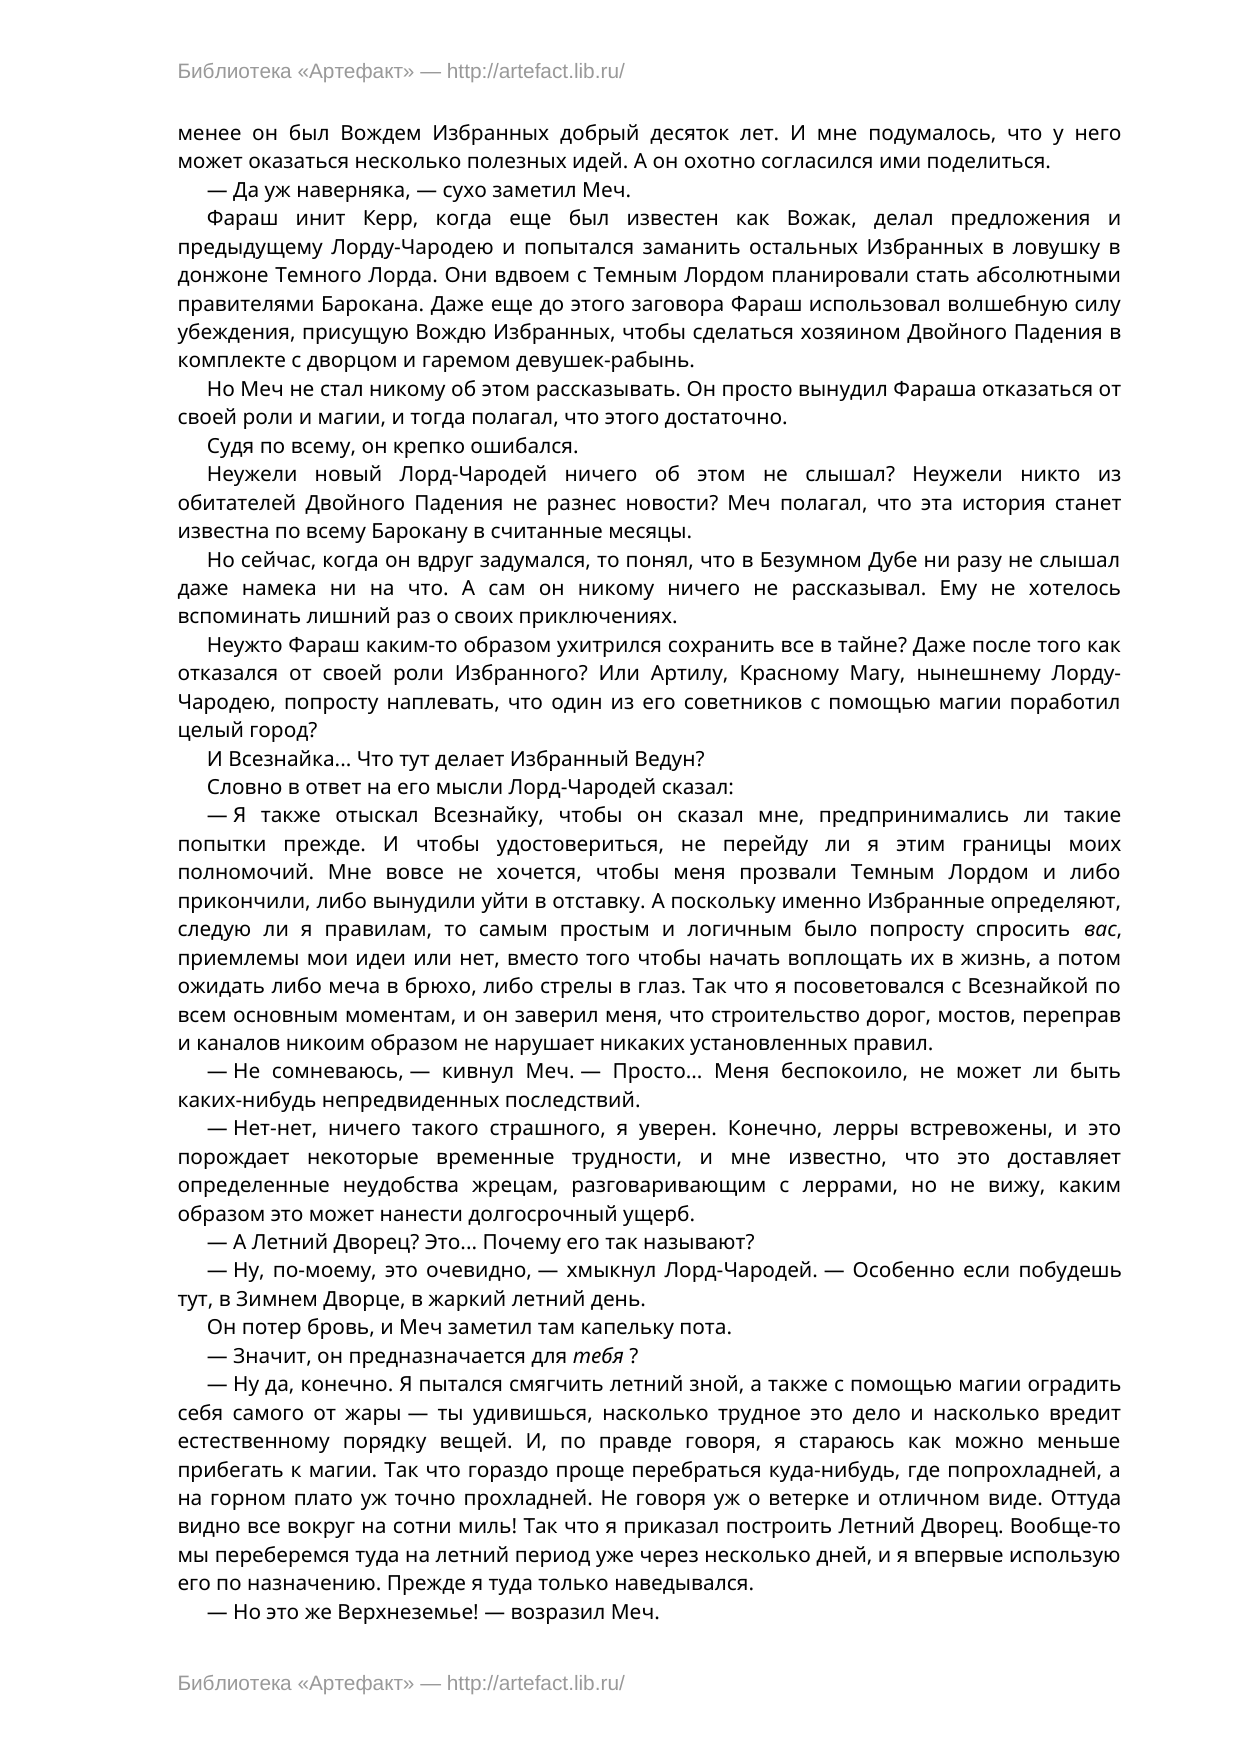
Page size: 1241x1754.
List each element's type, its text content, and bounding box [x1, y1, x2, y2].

text — Ну да, конечно. Я пытался смягчить летний зной, а также с помощью магии оградить себя самого от жары — ты удивишься, насколько трудное это дело и насколько вредит естественному порядку вещей. И, по правде говоря, я стараюсь как можно меньше прибегать к магии. Так что гораздо проще перебраться куда-нибудь, где попрохладней, а на горном плато уж точно прохладней. Не говоря уж о ветерке и отличном виде. Оттуда видно все вокруг на сотни миль! Так что я приказал построить Летний Дворец. Вообще-то мы переберемся туда на летний период уже через несколько дней, и я впервые использую его по назначению. Прежде я туда только наведывался. [177, 1369, 1122, 1597]
text — А Летний Дворец? Это... Почему его так называют? [177, 1227, 1122, 1256]
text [177, 118, 1122, 175]
text Но Меч не стал никому об этом рассказывать. Он просто вынудил Фараша отказаться от своей роли и магии, и тогда полагал, что этого достаточно. [177, 374, 1122, 431]
text — Но это же Верхнеземье! — возразил Меч. [177, 1597, 1122, 1625]
text — Нет-нет, ничего такого страшного, я уверен. Конечно, лерры встревожены, и это порождает некоторые временные трудности, и мне известно, что это доставляет определенные неудобства жрецам, разговаривающим с леррами, но не вижу, каким образом это может нанести долгосрочный ущерб. [177, 1113, 1122, 1227]
text — Я также отыскал Всезнайку, чтобы он сказал мне, предпринимались ли такие попытки прежде. И чтобы удостовериться, не перейду ли я этим границы моих полномочий. Мне вовсе не хочется, чтобы меня прозвали Темным Лордом и либо прикончили, либо вынудили уйти в отставку. А поскольку именно Избранные определяют, следую ли я правилам, то самым простым и логичным было попросту спросить вас, приемлемы мои идеи или нет, вместо того чтобы начать воплощать их в жизнь, а потом ожидать либо меча в брюхо, либо стрелы в глаз. Так что я посоветовался с Всезнайкой по всем основным моментам, и он заверил меня, что строительство дорог, мостов, переправ и каналов никоим образом не нарушает никаких установленных правил. [177, 801, 1122, 1057]
text И Всезнайка... Что тут делает Избранный Ведун? [177, 744, 1122, 772]
text Фараш инит Керр, когда еще был известен как Вожак, делал предложения и предыдущему Лорду-Чародею и попытался заманить остальных Избранных в ловушку в донжоне Темного Лорда. Они вдвоем с Темным Лордом планировали стать абсолютными правителями Барокана. Даже еще до этого заговора Фараш использовал волшебную силу убеждения, присущую Вождю Избранных, чтобы сделаться хозяином Двойного Падения в комплекте с дворцом и гаремом девушек-рабынь. [177, 203, 1122, 374]
text — Значит, он предназначается для тебя ? [177, 1341, 1122, 1369]
text — Да уж наверняка, — сухо заметил Меч. [177, 175, 1122, 203]
text — Ну, по-моему, это очевидно, — хмыкнул Лорд-Чародей. — Особенно если побудешь тут, в Зимнем Дворце, в жаркий летний день. [177, 1256, 1122, 1312]
text Он потер бровь, и Меч заметил там капельку пота. [177, 1312, 1122, 1341]
text Но сейчас, когда он вдруг задумался, то понял, что в Безумном Дубе ни разу не слышал даже намека ни на что. А сам он никому ничего не рассказывал. Ему не хотелось вспоминать лишний раз о своих приключениях. [177, 545, 1122, 630]
text Неужели новый Лорд-Чародей ничего об этом не слышал? Неужели никто из обитателей Двойного Падения не разнес новости? Меч полагал, что эта история станет известна по всему Барокану в считанные месяцы. [177, 459, 1122, 545]
text Судя по всему, он крепко ошибался. [177, 431, 1122, 459]
text — Не сомневаюсь, — кивнул Меч. — Просто... Меня беспокоило, не может ли быть каких-нибудь непредвиденных последствий. [177, 1057, 1122, 1113]
text Словно в ответ на его мысли Лорд-Чародей сказал: [177, 772, 1122, 801]
text Неужто Фараш каким-то образом ухитрился сохранить все в тайне? Даже после того как отказался от своей роли Избранного? Или Артилу, Красному Магу, нынешнему Лорду-Чародею, попросту наплевать, что один из его советников с помощью магии поработил целый город? [177, 630, 1122, 744]
